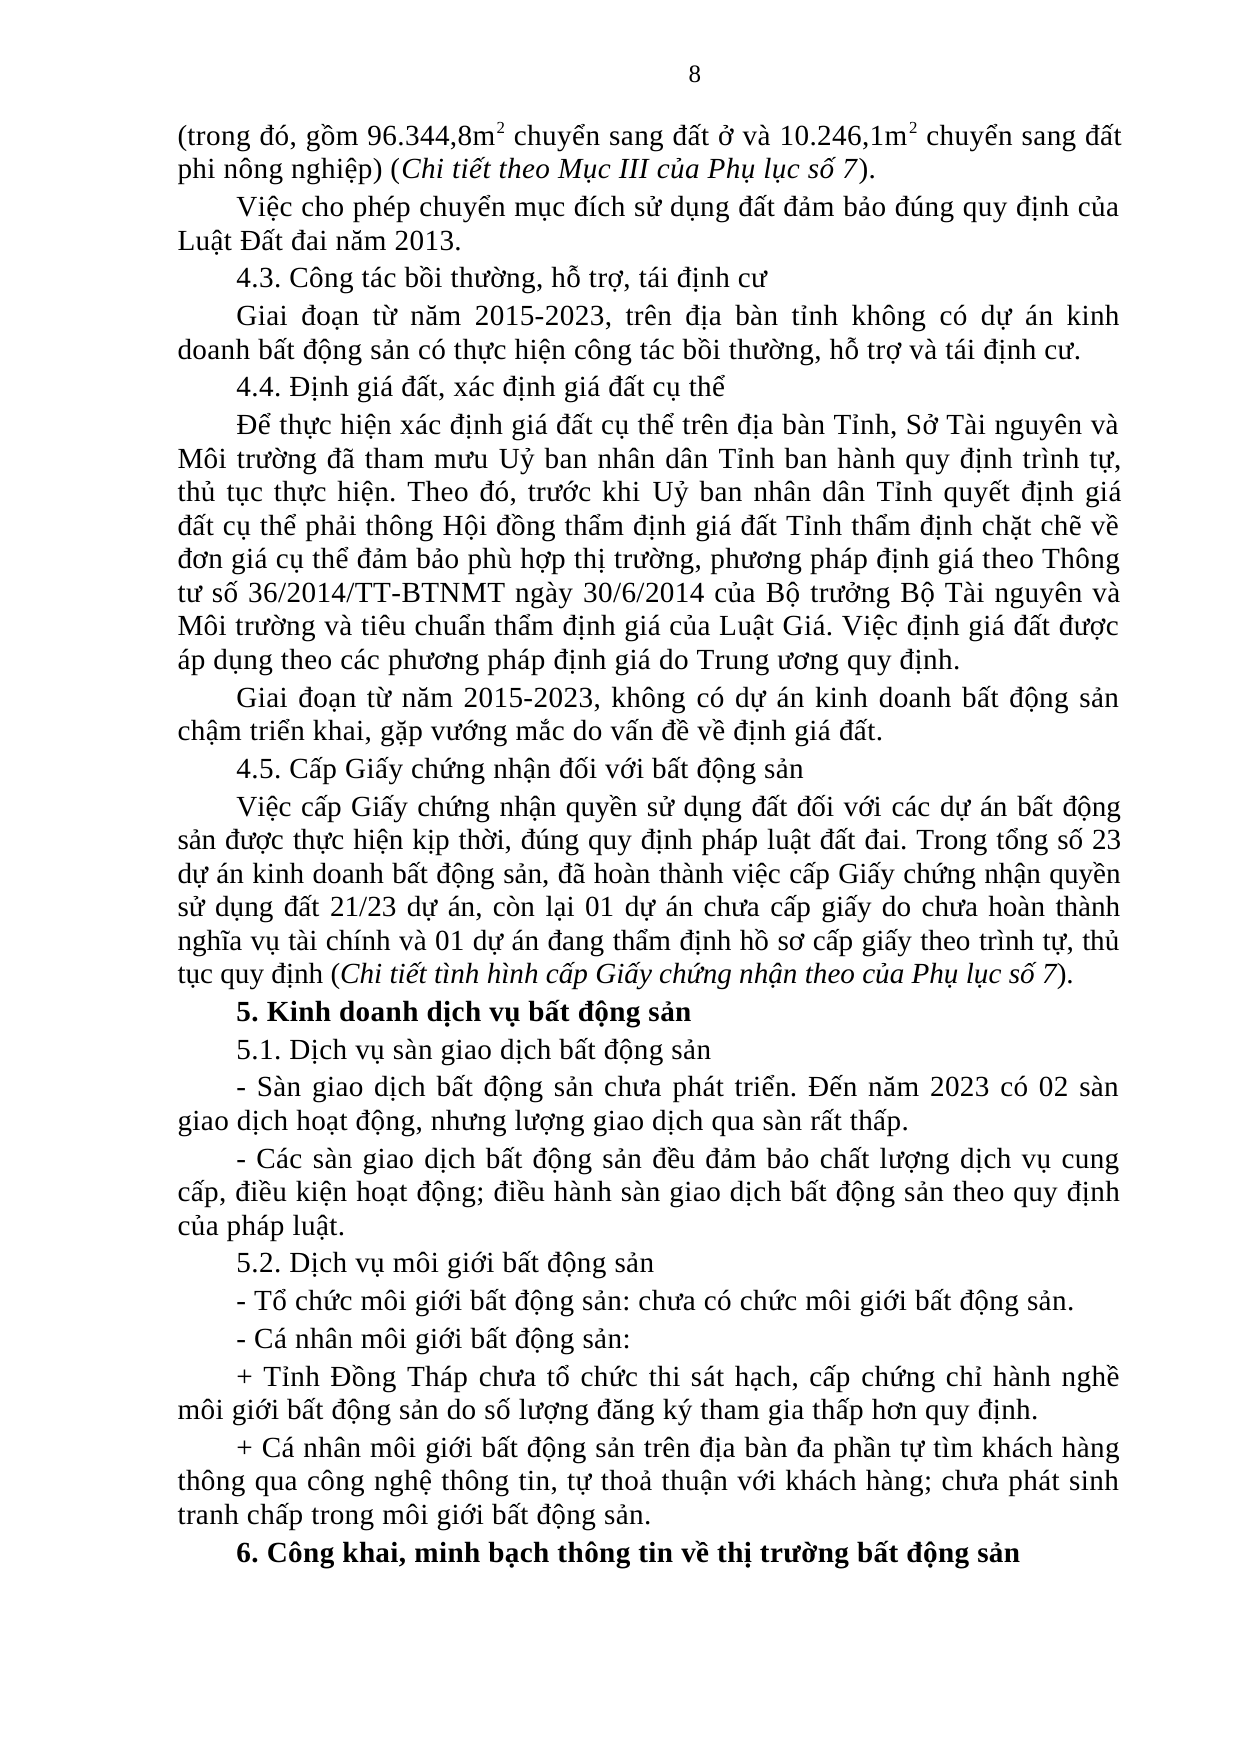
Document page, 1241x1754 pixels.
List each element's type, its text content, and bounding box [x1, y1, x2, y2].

text 5.2. Dịch vụ môi giới bất động sản [177, 1246, 1122, 1279]
text + Cá nhân môi giới bất động sản trên địa bàn đa phần tự tìm khách hàng thông qua công nghệ thông tin, tự thoả thuận với khách hàng; chưa phát sinh tranh chấp trong môi giới bất động sản. [177, 1430, 1122, 1531]
text Giai đoạn từ năm 2015-2023, trên địa bàn tỉnh không có dự án kinh doanh bất động sản có thực hiện công tác bồi thường, hỗ trợ và tái định cư. [177, 298, 1122, 365]
text 5. Kinh doanh dịch vụ bất động sản [177, 994, 1122, 1028]
text Việc cho phép chuyển mục đích sử dụng đất đảm bảo đúng quy định của Luật Đất đai năm 2013. [177, 189, 1122, 256]
text 4.3. Công tác bồi thường, hỗ trợ, tái định cư [177, 261, 1122, 294]
text 6. Công khai, minh bạch thông tin về thị trường bất động sản [177, 1535, 1122, 1568]
text + Tỉnh Đồng Tháp chưa tổ chức thi sát hạch, cấp chứng chỉ hành nghề môi giới bất động sản do số lượng đăng ký tham gia thấp hơn quy định. [177, 1359, 1122, 1426]
text - Tổ chức môi giới bất động sản: chưa có chức môi giới bất động sản. [177, 1283, 1122, 1317]
text 5.1. Dịch vụ sàn giao dịch bất động sản [177, 1032, 1122, 1065]
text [177, 118, 1122, 185]
text 4.5. Cấp Giấy chứng nhận đối với bất động sản [177, 751, 1122, 784]
text - Sàn giao dịch bất động sản chưa phát triển. Đến năm 2023 có 02 sàn giao dịch hoạt động, nhưng lượng giao dịch qua sàn rất thấp. [177, 1069, 1122, 1137]
text Để thực hiện xác định giá đất cụ thể trên địa bàn Tỉnh, Sở Tài nguyên và Môi trường đã tham mưu Uỷ ban nhân dân Tỉnh ban hành quy định trình tự, thủ tục thực hiện. Theo đó, trước khi Uỷ ban nhân dân Tỉnh quyết định giá đất cụ thể phải thông Hội đồng thẩm định giá đất Tỉnh thẩm định chặt chẽ về đơn giá cụ thể đảm bảo phù hợp thị trường, phương pháp định giá theo Thông tư số 36/2014/TT-BTNMT ngày 30/6/2014 của Bộ trưởng Bộ Tài nguyên và Môi trường và tiêu chuẩn thẩm định giá của Luật Giá. Việc định giá đất được áp dụng theo các phương pháp định giá do Trung ương quy định. [177, 407, 1122, 676]
text 4.4. Định giá đất, xác định giá đất cụ thể [177, 369, 1122, 403]
text Việc cấp Giấy chứng nhận quyền sử dụng đất đối với các dự án bất động sản được thực hiện kịp thời, đúng quy định pháp luật đất đai. Trong tổng số 23 dự án kinh doanh bất động sản, đã hoàn thành việc cấp Giấy chứng nhận quyền sử dụng đất 21/23 dự án, còn lại 01 dự án chưa cấp giấy do chưa hoàn thành nghĩa vụ tài chính và 01 dự án đang thẩm định hồ sơ cấp giấy theo trình tự, thủ tục quy định (Chi tiết tình hình cấp Giấy chứng nhận theo của Phụ lục số 7). [177, 789, 1122, 990]
text Giai đoạn từ năm 2015-2023, không có dự án kinh doanh bất động sản chậm triển khai, gặp vướng mắc do vấn đề về định giá đất. [177, 680, 1122, 747]
text - Các sàn giao dịch bất động sản đều đảm bảo chất lượng dịch vụ cung cấp, điều kiện hoạt động; điều hành sàn giao dịch bất động sản theo quy định của pháp luật. [177, 1141, 1122, 1241]
text - Cá nhân môi giới bất động sản: [177, 1321, 1122, 1354]
